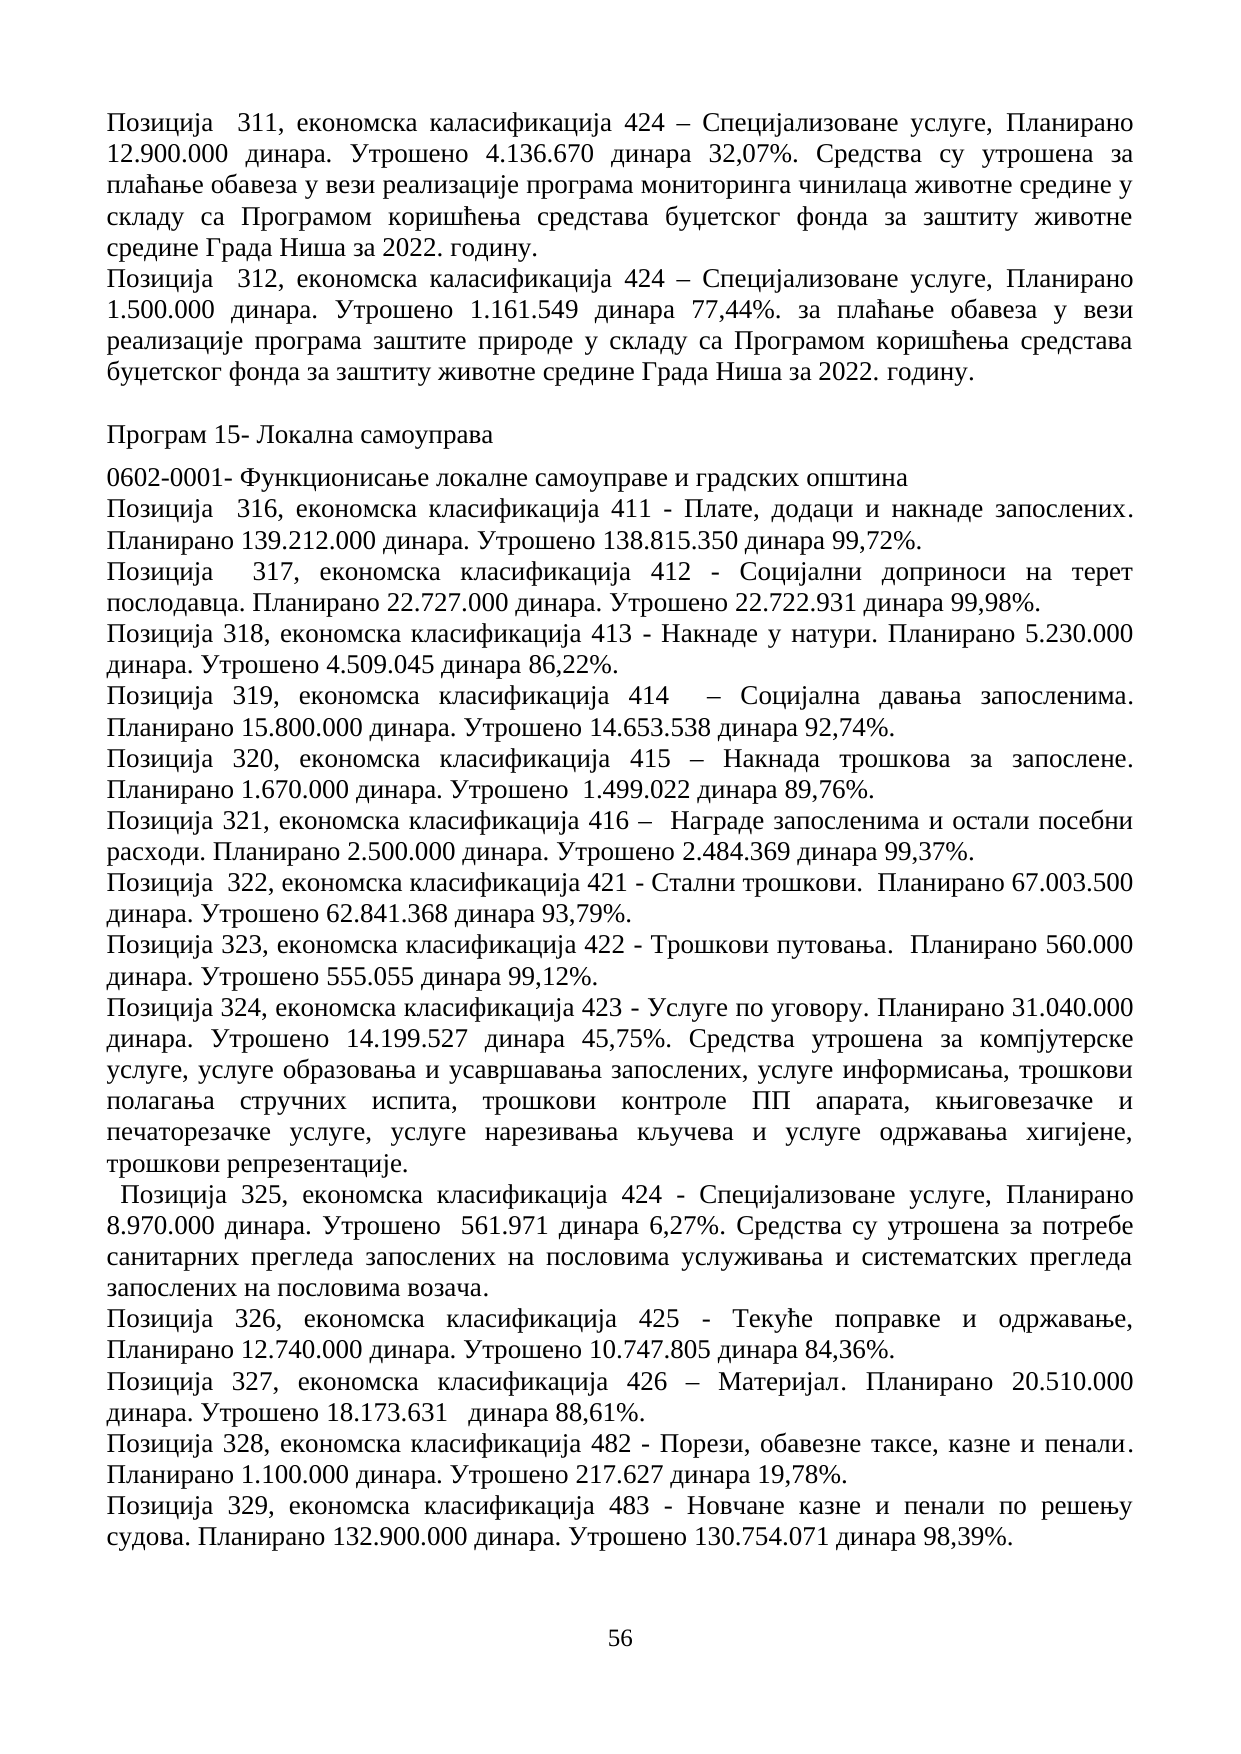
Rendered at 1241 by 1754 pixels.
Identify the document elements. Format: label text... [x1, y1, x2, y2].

text Позиција 325, економска класификација 424 - Специјализоване услуге, Планирано 8.970.000 динара. Утрошено 561.971 динара 6,27%. Средства су утрошена за потребе санитарних прегледа запослених на пословима услуживања и систематских прегледа запослених на пословима возача. [106, 1178, 1134, 1302]
text Позиција 316, економска класификација 411 - Плате, додаци и накнаде запослених. Планирано 139.212.000 динара. Утрошено 138.815.350 динара 99,72%. [106, 493, 1134, 555]
text Програм 15- Локална самоуправа [106, 418, 1134, 449]
text Позиција 321, економска класификација 416 – Награде запосленима и остали посебни расходи. Планирано 2.500.000 динара. Утрошено 2.484.369 динара 99,37%. [106, 804, 1134, 866]
text Позиција 320, економска класификација 415 – Накнада трошкова за запослене. Планирано 1.670.000 динара. Утрошено 1.499.022 динара 89,76%. [106, 742, 1134, 804]
text Позиција 322, економска класификација 421 - Стални трошкови. Планирано 67.003.500 динара. Утрошено 62.841.368 динара 93,79%. [106, 866, 1134, 929]
text Позиција 326, економска класификација 425 - Текуће поправке и одржавање, Планирано 12.740.000 динара. Утрошено 10.747.805 динара 84,36%. [106, 1302, 1134, 1365]
text Позицијa 327, економска класификација 426 – Материјал. Планирано 20.510.000 динара. Утрошено 18.173.631 динара 88,61%. [106, 1365, 1134, 1427]
text Позиција 317, економска класификација 412 - Социјални доприноси на терет послодавца. Планирано 22.727.000 динара. Утрошено 22.722.931 динара 99,98%. [106, 555, 1134, 617]
text Позицијa 328, економска класификација 482 - Порези, обавезне таксе, казне и пенали. Планирано 1.100.000 динара. Утрошено 217.627 динара 19,78%. [106, 1427, 1134, 1489]
text Позиција 319, економска класификација 414 – Социјална давања запосленима. Планирано 15.800.000 динара. Утрошено 14.653.538 динара 92,74%. [106, 679, 1134, 742]
text Позиција 312, економска каласификација 424 – Специјализоване услуге, Планирано 1.500.000 динара. Утрошено 1.161.549 динара 77,44%. за плаћање обавеза у вези реализације програма заштите природе у складу са Програмом коришћења средстава буџетског фонда за заштиту животне средине Града Ниша за 2022. годину. [106, 262, 1134, 387]
text Позиција 318, економска класификација 413 - Накнаде у натури. Планирано 5.230.000 динара. Утрошено 4.509.045 динара 86,22%. [106, 617, 1134, 679]
text Позиција 324, економска класификација 423 - Услуге по уговору. Планирано 31.040.000 динара. Утрошено 14.199.527 динара 45,75%. Средства утрошена за компјутерске услуге, услуге образовања и усавршавања запослених, услуге информисања, трошкови полагања стручних испита, трошкови контроле ПП апарата, књиговезачке и печаторезачке услуге, услуге нарезивања кључева и услуге одржавања хигијене, трошкови репрезентације. [106, 991, 1134, 1178]
text Позиција 311, економска каласификација 424 – Специјализоване услуге, Планирано 12.900.000 динара. Утрошено 4.136.670 динара 32,07%. Средства су утрошена за плаћање обавеза у вези реализације програма мониторинга чинилаца животне средине у складу са Програмом коришћења средстава буџетског фонда за заштиту животне средине Града Ниша за 2022. годину. [106, 106, 1134, 262]
text 0602-0001- Функционисање локалне самоуправе и градских општина [106, 461, 1134, 493]
text Позиција 323, економска класификација 422 - Трошкови путовања. Планирано 560.000 динара. Утрошено 555.055 динара 99,12%. [106, 929, 1134, 991]
text Позицијa 329, економска класификација 483 - Новчане казне и пенали по решењу судова. Планирано 132.900.000 динара. Утрошено 130.754.071 динара 98,39%. [106, 1489, 1134, 1552]
